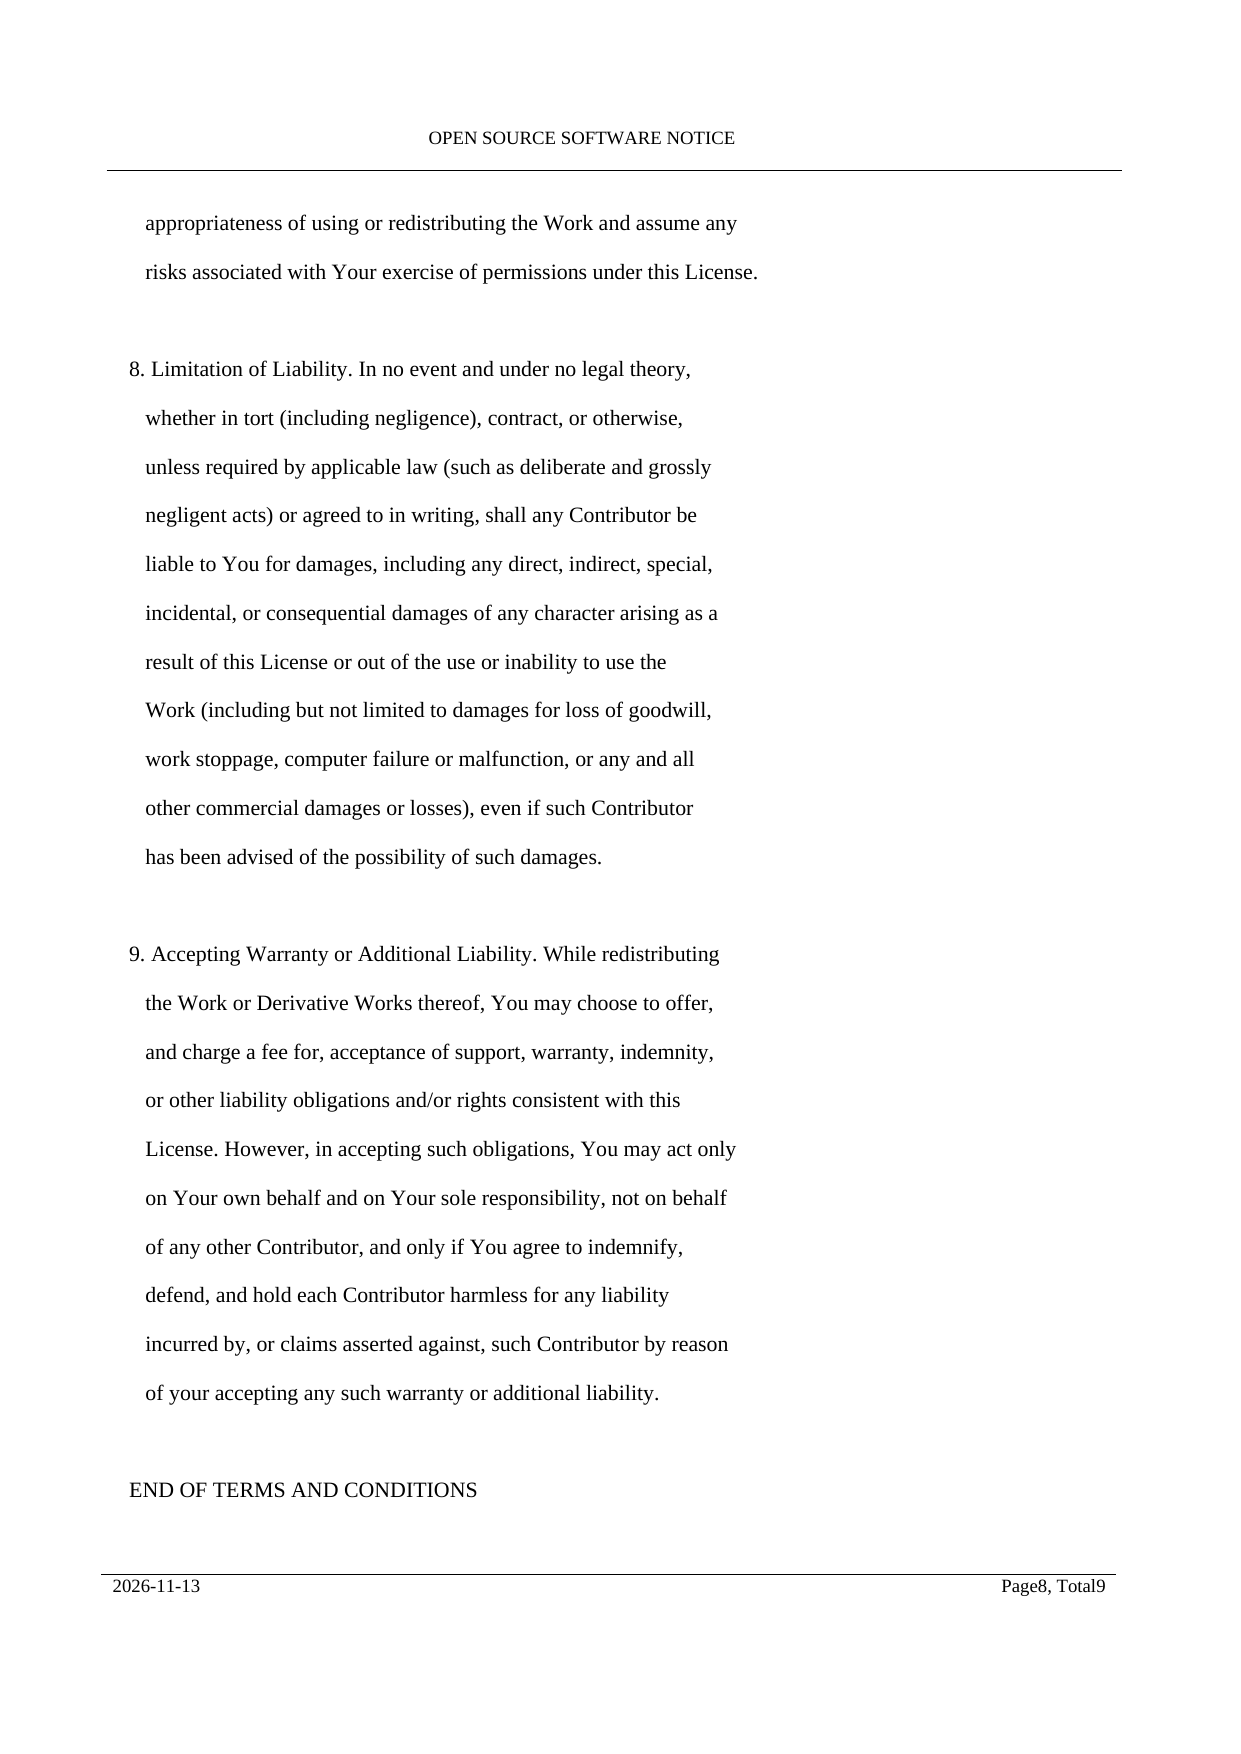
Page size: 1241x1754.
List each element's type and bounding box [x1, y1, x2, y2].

text [112, 206, 1128, 1506]
